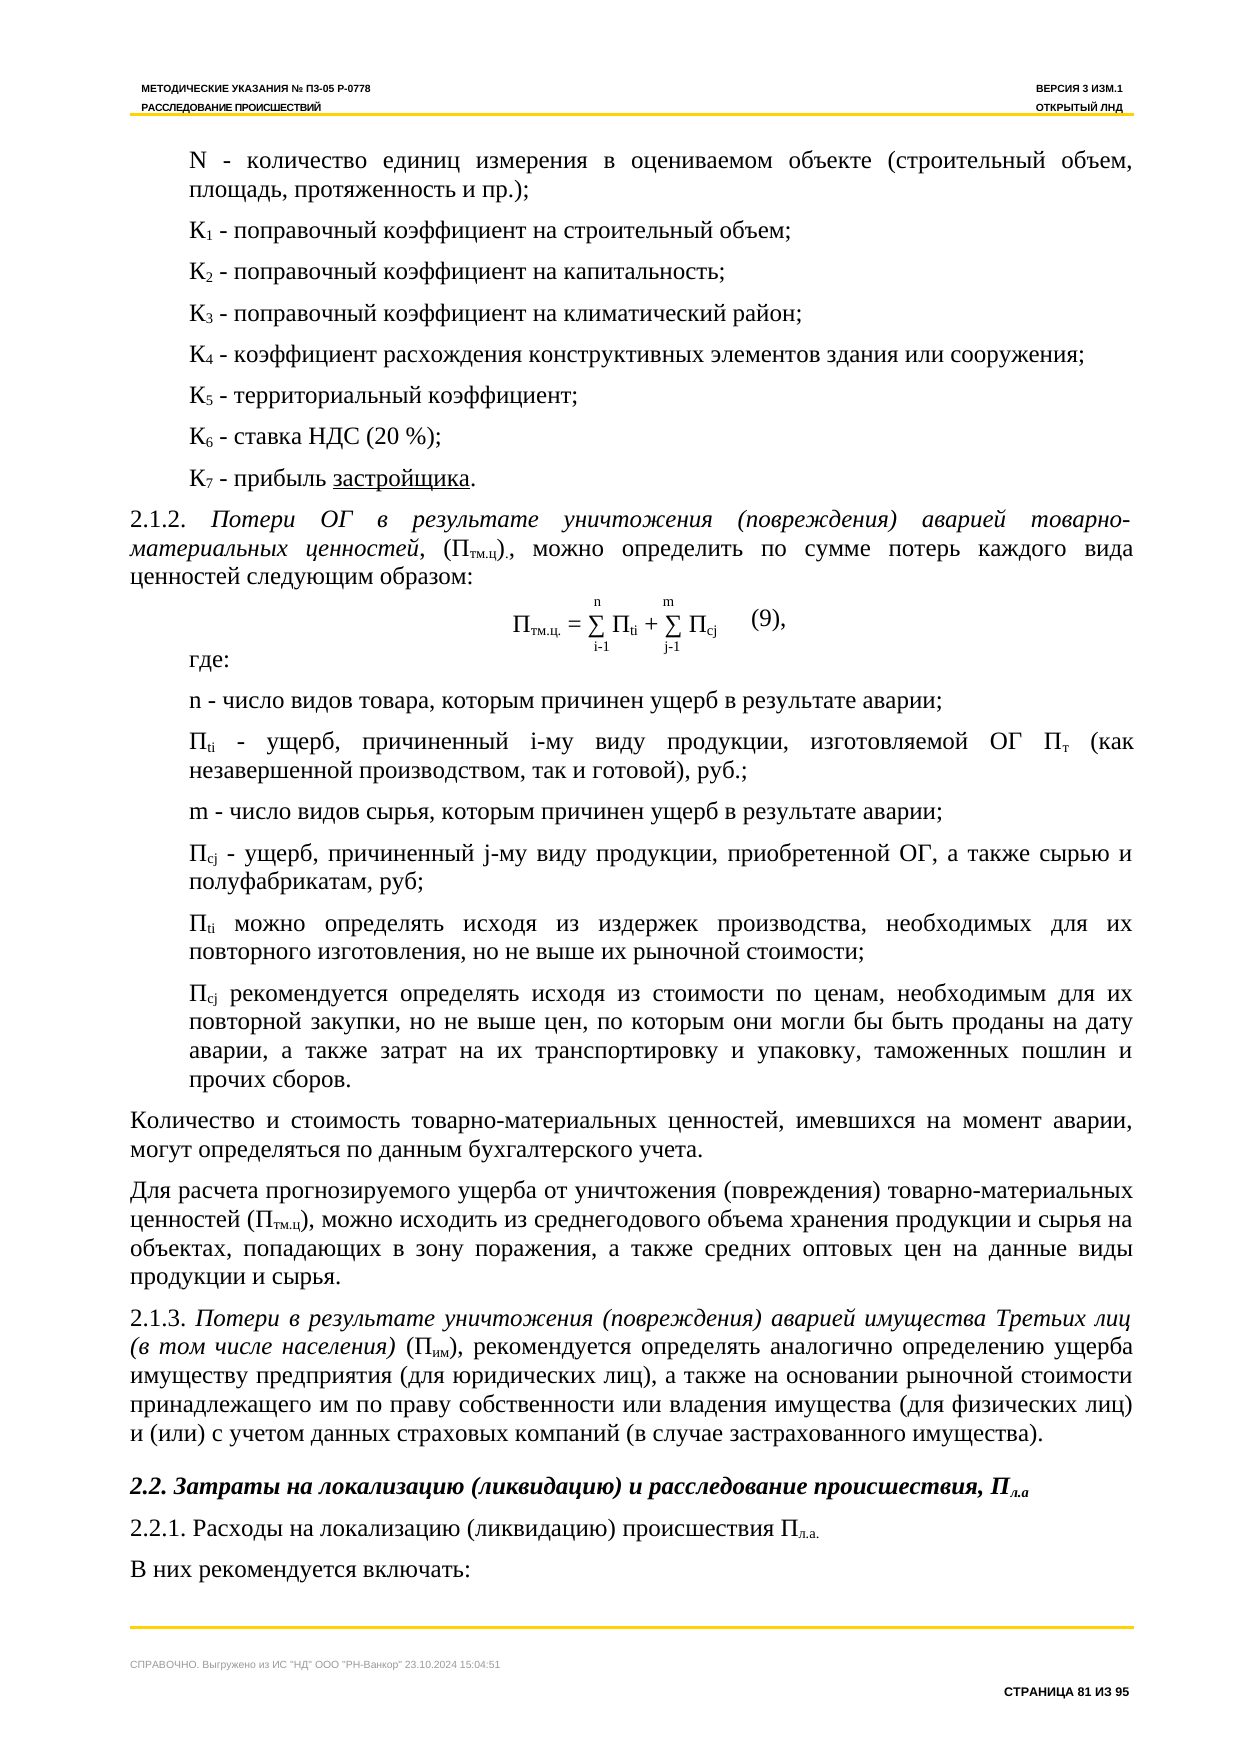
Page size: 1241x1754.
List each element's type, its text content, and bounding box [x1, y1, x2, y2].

text Количество и стоимость товарно-материальных ценностей, имевшихся на момент аварии, могут определяться по данным бухгалтерского учета. [130, 1105, 1134, 1163]
text К7 - прибыль застройщика. [189, 463, 1134, 491]
text Пti - ущерб, причиненный i-му виду продукции, изготовляемой ОГ Пт (как незавершенной производством, так и готовой), руб.; [189, 726, 1134, 784]
text Псj рекомендуется определять исходя из стоимости по ценам, необходимым для их повторной закупки, но не выше цен, по которым они могли бы быть проданы на дату аварии, а также затрат на их транспортировку и упаковку, таможенных пошлин и прочих сборов. [189, 978, 1134, 1093]
text 2.1.3. Потери в результате уничтожения (повреждения) аварией имущества Третьих лиц (в том числе населения) (Пим), рекомендуется определять аналогично определению ущерба имуществу предприятия (для юридических лиц), а также на основании рыночной стоимости принадлежащего им по праву собственности или владения имущества (для физических лиц) и (или) с учетом данных страховых компаний (в случае застрахованного имущества). [130, 1303, 1134, 1446]
text К5 - территориальный коэффициент; [189, 380, 1134, 409]
text Для расчета прогнозируемого ущерба от уничтожения (повреждения) товарно-материальных ценностей (Птм.ц), можно исходить из среднегодового объема хранения продукции и сырья на объектах, попадающих в зону поражения, а также средних оптовых цен на данные виды продукции и сырья. [130, 1175, 1134, 1290]
text Пti можно определять исходя из издержек производства, необходимых для их повторного изготовления, но не выше их рыночной стоимости; [189, 908, 1134, 965]
text (9), [130, 603, 1134, 631]
text К3 - поправочный коэффициент на климатический район; [189, 298, 1134, 326]
text 2.1.2. Потери ОГ в результате уничтожения (повреждения) аварией товарно-материальных ценностей, (Птм.ц)., можно определить по сумме потерь каждого вида ценностей следующим образом: [130, 504, 1134, 590]
text где: [189, 644, 1134, 673]
text n - число видов товара, которым причинен ущерб в результате аварии; [189, 685, 1134, 714]
text Псj - ущерб, причиненный j-му виду продукции, приобретенной ОГ, а также сырью и полуфабрикатам, руб; [189, 838, 1134, 895]
text 2.2. Затраты на локализацию (ликвидацию) и расследование происшествия, Пл.а [130, 1471, 1134, 1500]
text К6 - ставка НДС (20 %); [189, 421, 1134, 450]
text m - число видов сырья, которым причинен ущерб в результате аварии; [189, 796, 1134, 825]
text N - количество единиц измерения в оцениваемом объекте (строительный объем, площадь, протяженность и пр.); [189, 145, 1134, 203]
text В них рекомендуется включать: [130, 1554, 1134, 1583]
text К2 - поправочный коэффициент на капитальность; [189, 256, 1134, 285]
text К4 - коэффициент расхождения конструктивных элементов здания или сооружения; [189, 339, 1134, 368]
text К1 - поправочный коэффициент на строительный объем; [189, 215, 1134, 244]
text 2.2.1. Расходы на локализацию (ликвидацию) происшествия Пл.а. [130, 1513, 1134, 1541]
